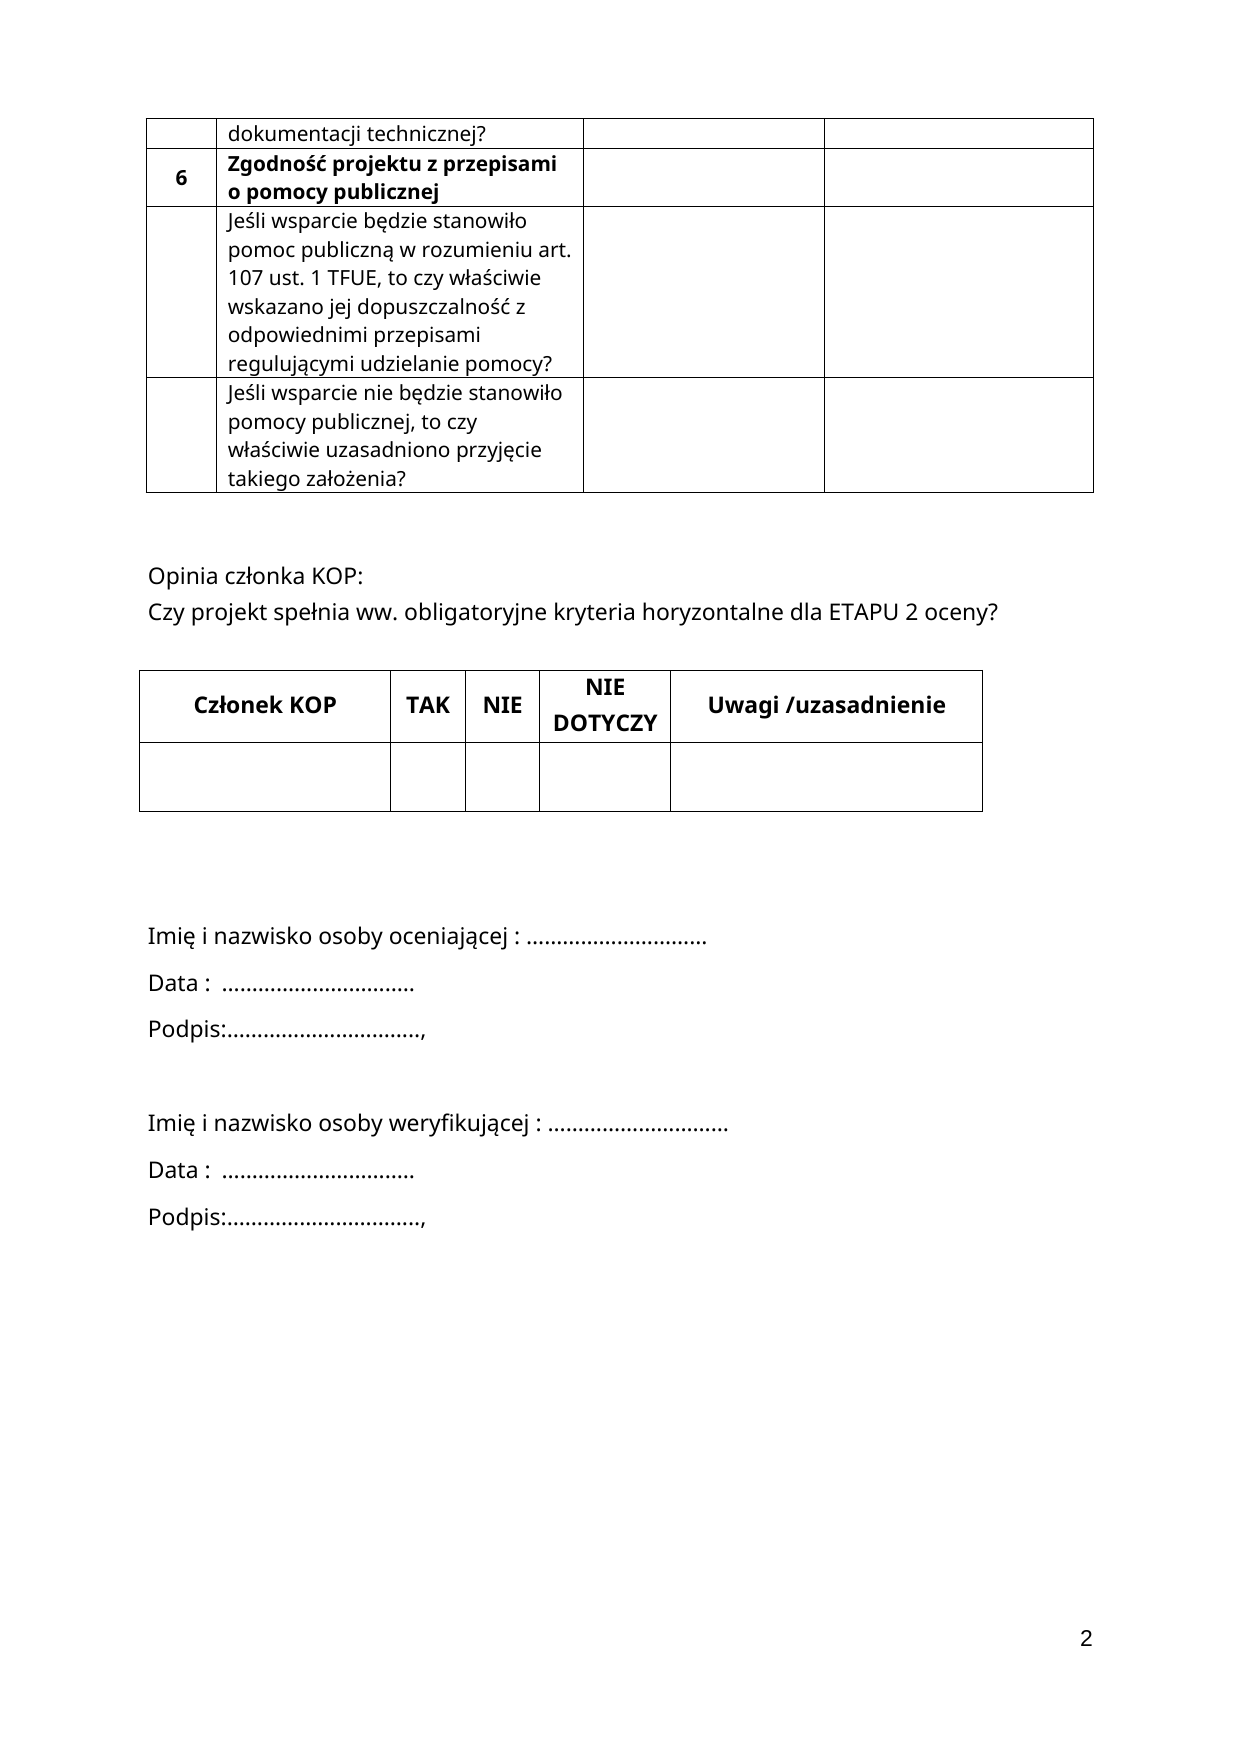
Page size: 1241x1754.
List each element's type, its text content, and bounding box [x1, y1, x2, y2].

table_cell [391, 743, 465, 811]
text Imię i nazwisko osoby oceniającej : ………………………… [148, 920, 1093, 951]
table_cell [540, 743, 670, 811]
text Podpis:………………………….., [148, 1201, 1093, 1232]
table_cell Jeśli wsparcie nie będzie stanowiło pomocy publicznej, to czy właściwie uzasadniono przyjęcie takiego założenia? [217, 378, 583, 492]
table_cell [584, 149, 824, 206]
table_cell [466, 743, 539, 811]
table_cell [584, 207, 824, 377]
table_header Członek KOP [140, 671, 390, 742]
table_cell [825, 119, 1093, 148]
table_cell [217, 119, 583, 148]
table_header Uwagi /uzasadnienie [671, 671, 982, 742]
table_cell [825, 378, 1093, 492]
text Opinia członka KOP: [148, 560, 1093, 592]
text Czy projekt spełnia ww. obligatoryjne kryteria horyzontalne dla ETAPU 2 oceny? [148, 596, 1093, 627]
text Imię i nazwisko osoby weryfikującej : ………………………… [148, 1107, 1093, 1138]
table_cell 6 [147, 149, 216, 206]
table_cell Zgodność projektu z przepisami o pomocy publicznej [217, 149, 583, 206]
table_cell [584, 119, 824, 148]
table_cell [584, 378, 824, 492]
table_cell [147, 207, 216, 377]
table_cell [671, 743, 982, 811]
table_header NIE [466, 671, 539, 742]
table_header NIE DOTYCZY [540, 671, 670, 742]
text Podpis:………………………….., [148, 1013, 1093, 1045]
text Data : ………………………….. [148, 1154, 1093, 1185]
text Data : ………………………….. [148, 967, 1093, 998]
table_header TAK [391, 671, 465, 742]
table_cell [825, 207, 1093, 377]
table_cell [147, 119, 216, 148]
table_cell [147, 378, 216, 492]
table_cell [140, 743, 390, 811]
table_cell [825, 149, 1093, 206]
table_cell Jeśli wsparcie będzie stanowiło pomoc publiczną w rozumieniu art. 107 ust. 1 TFUE, to czy właściwie wskazano jej dopuszczalność z odpowiednimi przepisami regulującymi udzielanie pomocy? [217, 207, 583, 377]
